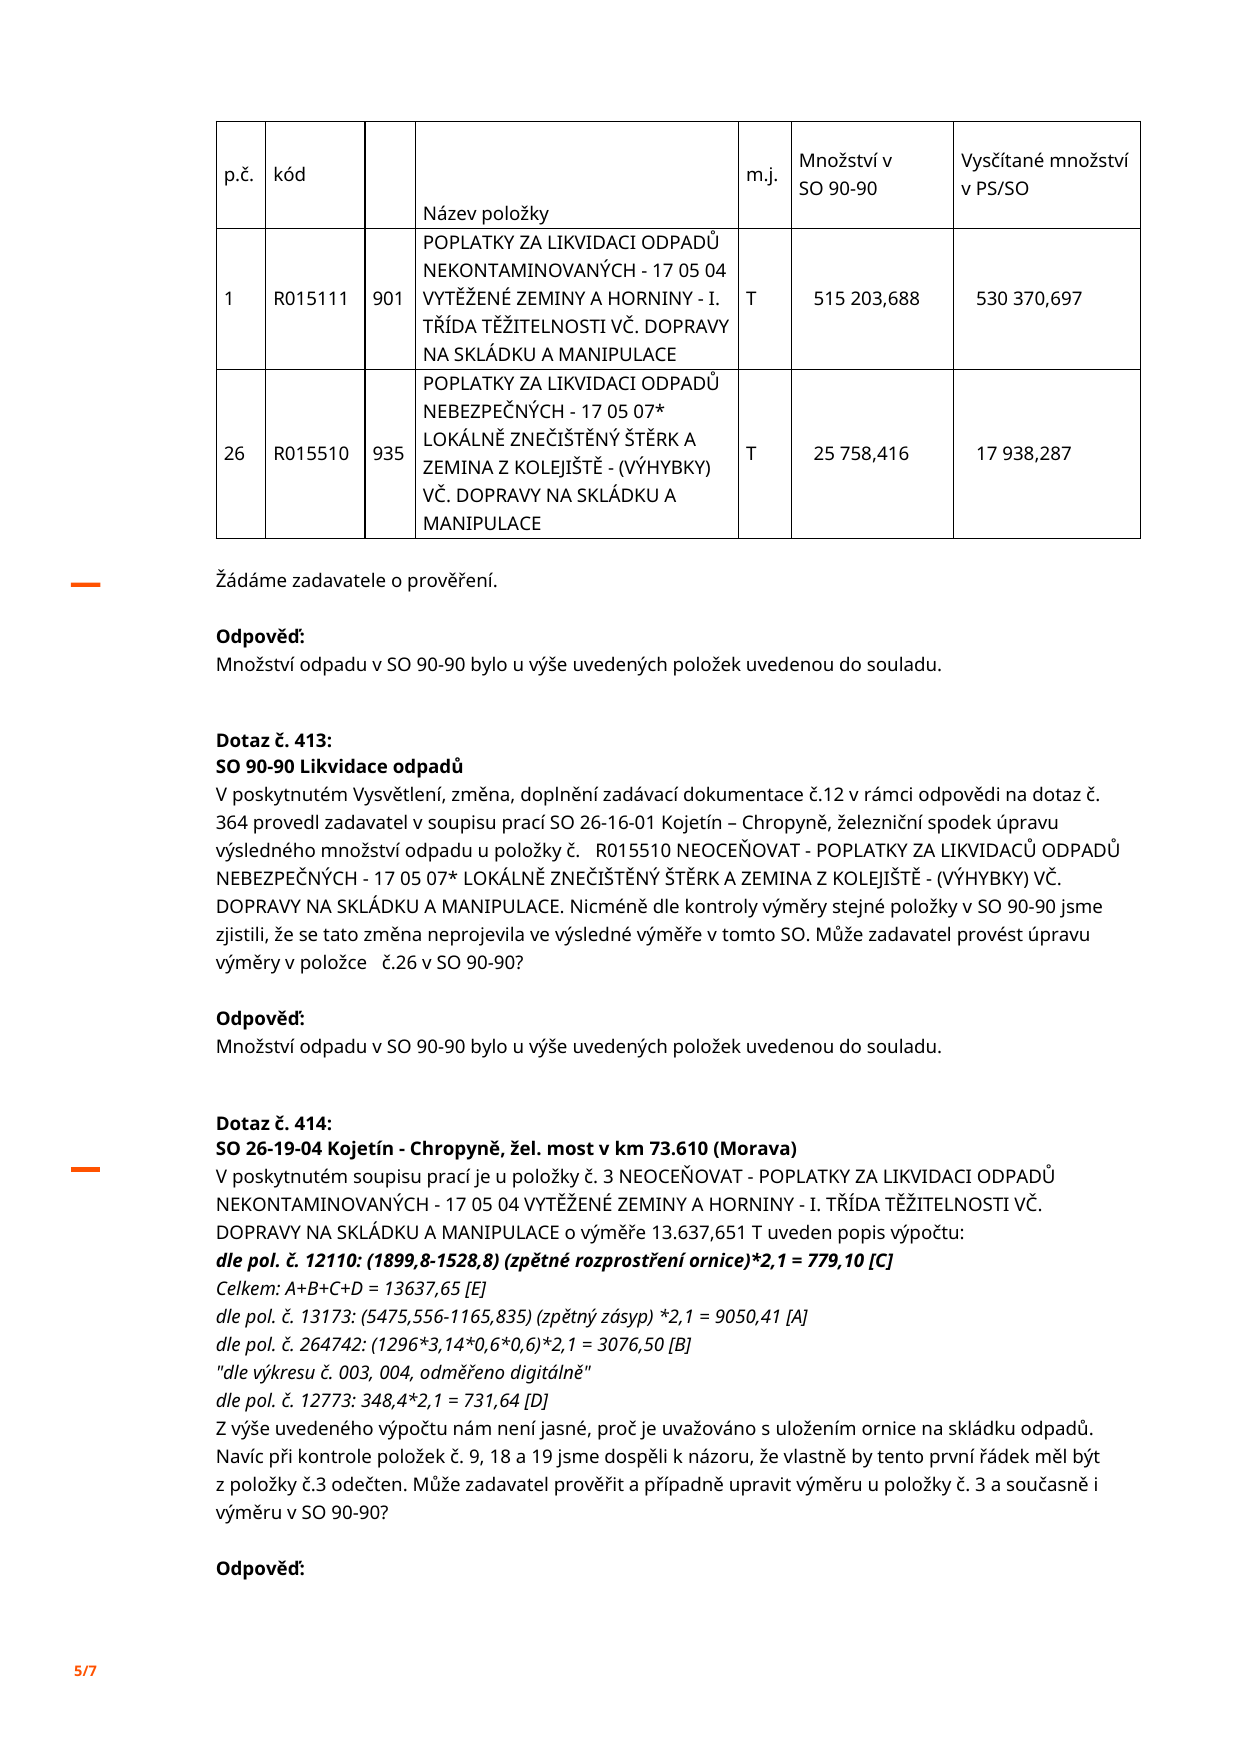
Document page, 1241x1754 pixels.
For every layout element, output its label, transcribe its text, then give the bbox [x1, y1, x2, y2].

text Z výše uvedeného výpočtu nám není jasné, proč je uvažováno s uložením ornice na skládku odpadů. Navíc při kontrole položek č. 9, 18 a 19 jsme dospěli k názoru, že vlastně by tento první řádek měl být z položky č.3 odečten. Může zadavatel prověřit a případně upravit výměru u položky č. 3 a současně i výměru v SO 90-90? [216, 1416, 1122, 1525]
table_cell 25 758,416 [792, 370, 953, 538]
table_header m.j. [739, 122, 791, 228]
text Množství odpadu v SO 90-90 bylo u výše uvedených položek uvedenou do souladu. [216, 1033, 1122, 1059]
text dle pol. č. 12110: (1899,8-1528,8) (zpětné rozprostření ornice)*2,1 = 779,10 [C] [216, 1247, 1122, 1273]
table_cell POPLATKY ZA LIKVIDACI ODPADŮ NEBEZPEČNÝCH - 17 05 07* LOKÁLNĚ ZNEČIŠTĚNÝ ŠTĚRK A ZEMINA Z KOLEJIŠTĚ - (VÝHYBKY) VČ. DOPRAVY NA SKLÁDKU A MANIPULACE [416, 370, 738, 538]
table_cell 1 [217, 229, 265, 369]
table_header [366, 122, 415, 228]
table_header Vysčítané množství v PS/SO [954, 122, 1140, 228]
table_cell POPLATKY ZA LIKVIDACI ODPADŮ NEKONTAMINOVANÝCH - 17 05 04 VYTĚŽENÉ ZEMINY A HORNINY - I. TŘÍDA TĚŽITELNOSTI VČ. DOPRAVY NA SKLÁDKU A MANIPULACE [416, 229, 738, 369]
text Celkem: A+B+C+D = 13637,65 [E] [216, 1275, 1122, 1301]
text dle pol. č. 12773: 348,4*2,1 = 731,64 [D] [216, 1387, 1122, 1413]
text Odpověď: [216, 623, 1122, 648]
table_cell T [739, 370, 791, 538]
text dle pol. č. 13173: (5475,556-1165,835) (zpětný zásyp) *2,1 = 9050,41 [A] [216, 1303, 1122, 1329]
text Množství odpadu v SO 90-90 bylo u výše uvedených položek uvedenou do souladu. [216, 651, 1122, 676]
table_cell 17 938,287 [954, 370, 1140, 538]
text V poskytnutém Vysvětlení, změna, doplnění zadávací dokumentace č.12 v rámci odpovědi na dotaz č. 364 provedl zadavatel v soupisu prací SO 26-16-01 Kojetín – Chropyně, železniční spodek úpravu výsledného množství odpadu u položky č. R015510 NEOCEŇOVAT - POPLATKY ZA LIKVIDACŮ ODPADŮ NEBEZPEČNÝCH - 17 05 07* LOKÁLNĚ ZNEČIŠTĚNÝ ŠTĚRK A ZEMINA Z KOLEJIŠTĚ - (VÝHYBKY) VČ. DOPRAVY NA SKLÁDKU A MANIPULACE. Nicméně dle kontroly výměry stejné položky v SO 90-90 jsme zjistili, že se tato změna neprojevila ve výsledné výměře v tomto SO. Může zadavatel provést úpravu výměry v položce č.26 v SO 90-90? [216, 781, 1122, 975]
text V poskytnutém soupisu prací je u položky č. 3 NEOCEŇOVAT - POPLATKY ZA LIKVIDACI ODPADŮ NEKONTAMINOVANÝCH - 17 05 04 VYTĚŽENÉ ZEMINY A HORNINY - I. TŘÍDA TĚŽITELNOSTI VČ. DOPRAVY NA SKLÁDKU A MANIPULACE o výměře 13.637,651 T uveden popis výpočtu: [216, 1163, 1122, 1245]
table_header Množství v SO 90-90 [792, 122, 953, 228]
table_cell 515 203,688 [792, 229, 953, 369]
table_cell R015510 [266, 370, 364, 538]
table_cell T [739, 229, 791, 369]
text SO 26-19-04 Kojetín - Chropyně, žel. most v km 73.610 (Morava) [216, 1135, 1122, 1161]
table_cell 935 [366, 370, 415, 538]
table_header Název položky [416, 122, 738, 228]
table_cell 530 370,697 [954, 229, 1140, 369]
text Odpověď: [216, 1556, 1122, 1581]
table_header kód [266, 122, 364, 228]
table_cell 901 [366, 229, 415, 369]
table_cell R015111 [266, 229, 364, 369]
text Dotaz č. 413: [216, 727, 1122, 753]
text Dotaz č. 414: [216, 1110, 1122, 1135]
text SO 90-90 Likvidace odpadů [216, 753, 1122, 778]
text dle pol. č. 264742: (1296*3,14*0,6*0,6)*2,1 = 3076,50 [B] [216, 1331, 1122, 1357]
text Odpověď: [216, 1005, 1122, 1031]
text "dle výkresu č. 003, 004, odměřeno digitálně" [216, 1359, 1122, 1385]
table_header p.č. [217, 122, 265, 228]
text Žádáme zadavatele o prověření. [216, 539, 1122, 592]
table_cell 26 [217, 370, 265, 538]
